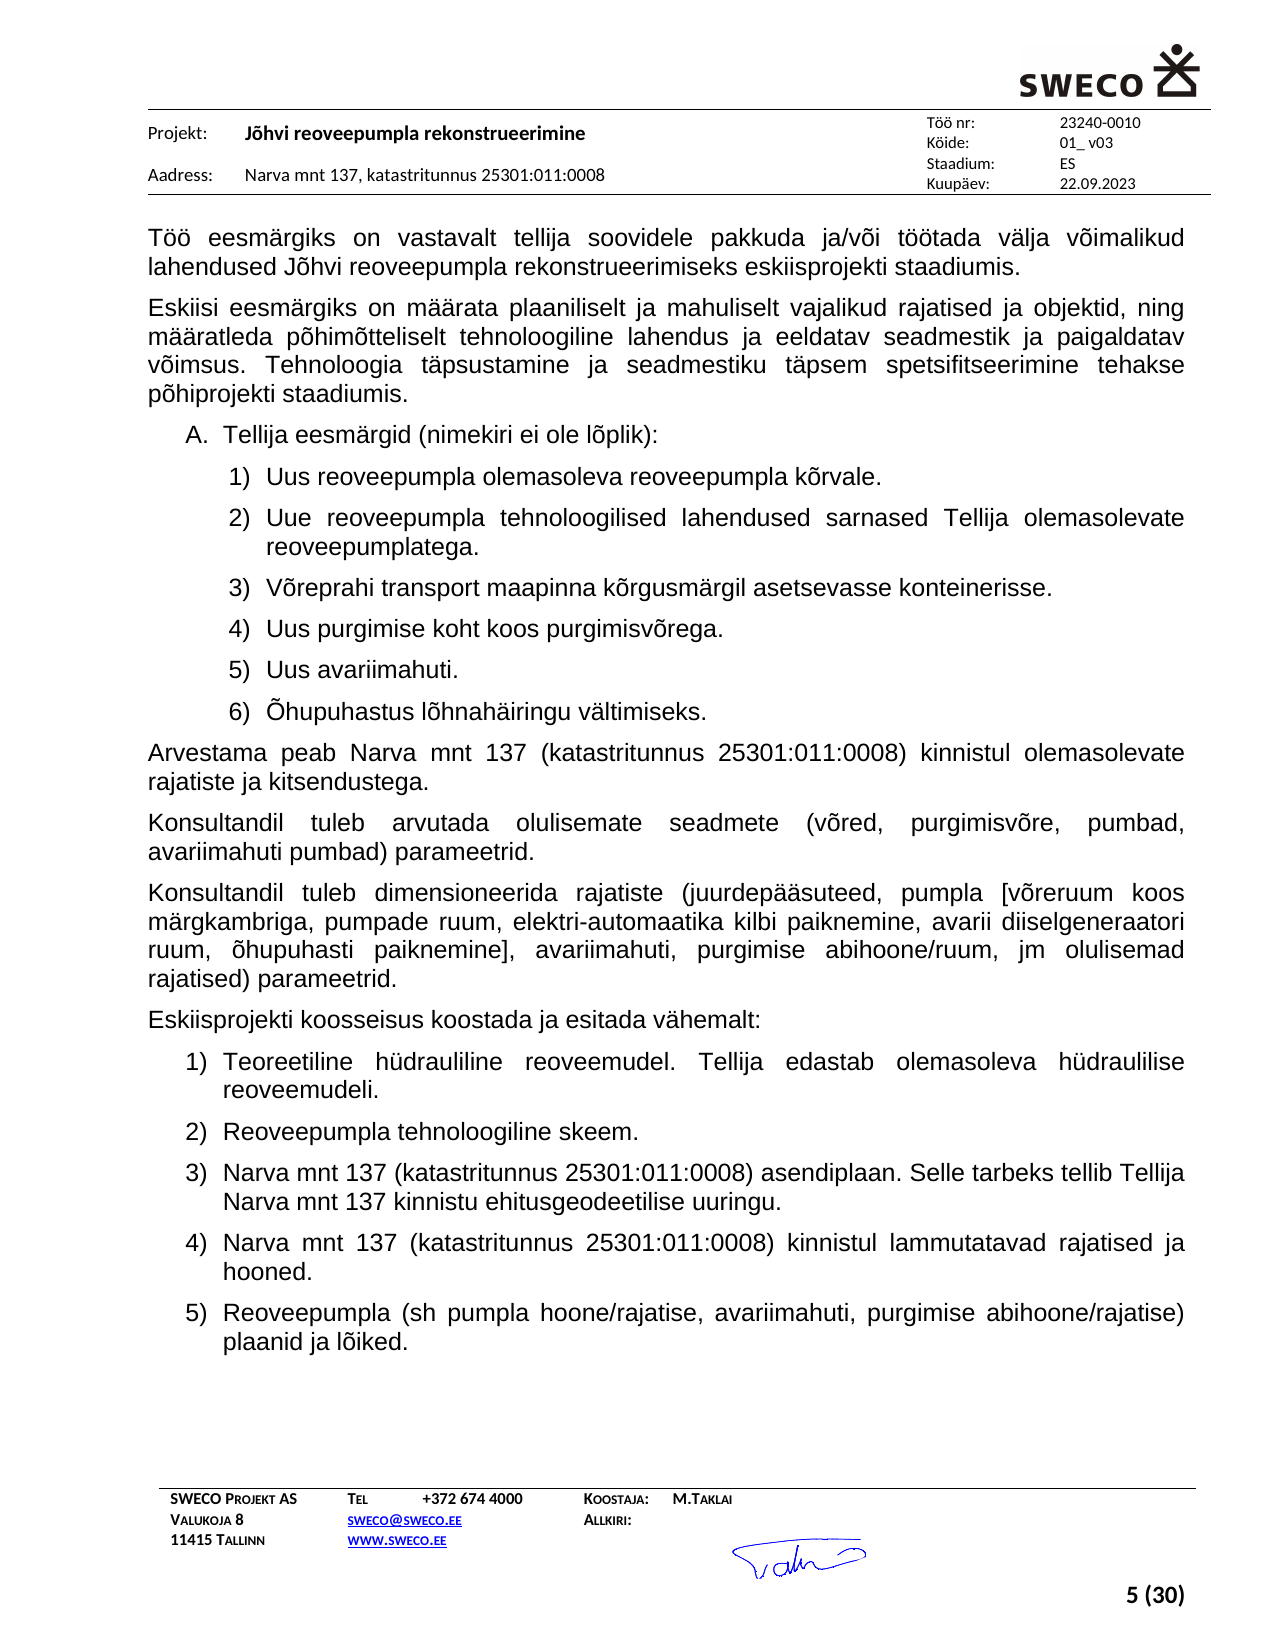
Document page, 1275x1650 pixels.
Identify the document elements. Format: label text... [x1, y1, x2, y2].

list Õhupuhastus lõhnahäiringu vältimiseks. [228, 697, 1186, 725]
list Teoreetiline hüdrauliline reoveemudel. Tellija edastab olemasoleva hüdraulilise reoveemudeli. [185, 1047, 1186, 1104]
text Konsultandil tuleb arvutada olulisemate seadmete (võred, purgimisvõre, pumbad, avariimahuti pumbad) parameetrid. [148, 808, 1186, 865]
list Uus purgimise koht koos purgimisvõrega. [228, 614, 1186, 643]
list Narva mnt 137 (katastritunnus 25301:011:0008) asendiplaan. Selle tarbeks tellib Tellija Narva mnt 137 kinnistu ehitusgeodeetilise uuringu. [185, 1158, 1186, 1215]
text Eskiisi eesmärgiks on määrata plaaniliselt ja mahuliselt vajalikud rajatised ja objektid, ning määratleda põhimõtteliselt tehnoloogiline lahendus ja eeldatav seadmestik ja paigaldatav võimsus. Tehnoloogia täpsustamine ja seadmestiku täpsem spetsifitseerimine tehakse põhiprojekti staadiumis. [148, 293, 1186, 408]
list Narva mnt 137 (katastritunnus 25301:011:0008) kinnistul lammutatavad rajatised ja hooned. [185, 1228, 1186, 1285]
text Eskiisprojekti koosseisus koostada ja esitada vähemalt: [148, 1005, 1186, 1034]
text Arvestama peab Narva mnt 137 (katastritunnus 25301:011:0008) kinnistul olemasolevate rajatiste ja kitsendustega. [148, 738, 1186, 795]
list Reoveepumpla tehnoloogiline skeem. [185, 1117, 1186, 1145]
picture [1020, 44, 1200, 97]
list Uus avariimahuti. [228, 655, 1186, 684]
text Töö eesmärgiks on vastavalt tellija soovidele pakkuda ja/või töötada välja võimalikud lahendused Jõhvi reoveepumpla rekonstrueerimiseks eskiisprojekti staadiumis. [148, 223, 1186, 280]
list Uue reoveepumpla tehnoloogilised lahendused sarnased Tellija olemasolevate reoveepumplatega. [228, 503, 1186, 560]
list Võreprahi transport maapinna kõrgusmärgil asetsevasse konteinerisse. [228, 573, 1186, 602]
list Tellija eesmärgid (nimekiri ei ole lõplik): [185, 420, 1186, 449]
list Uus reoveepumpla olemasoleva reoveepumpla kõrvale. [228, 462, 1186, 490]
text Konsultandil tuleb dimensioneerida rajatiste (juurdepääsuteed, pumpla [võreruum koos märgkambriga, pumpade ruum, elektri-automaatika kilbi paiknemine, avarii diiselgeneraatori ruum, õhupuhasti paiknemine], avariimahuti, purgimise abihoone/ruum, jm olulisemad rajatised) parameetrid. [148, 878, 1186, 993]
list Reoveepumpla (sh pumpla hoone/rajatise, avariimahuti, purgimise abihoone/rajatise) plaanid ja lõiked. [185, 1298, 1186, 1355]
